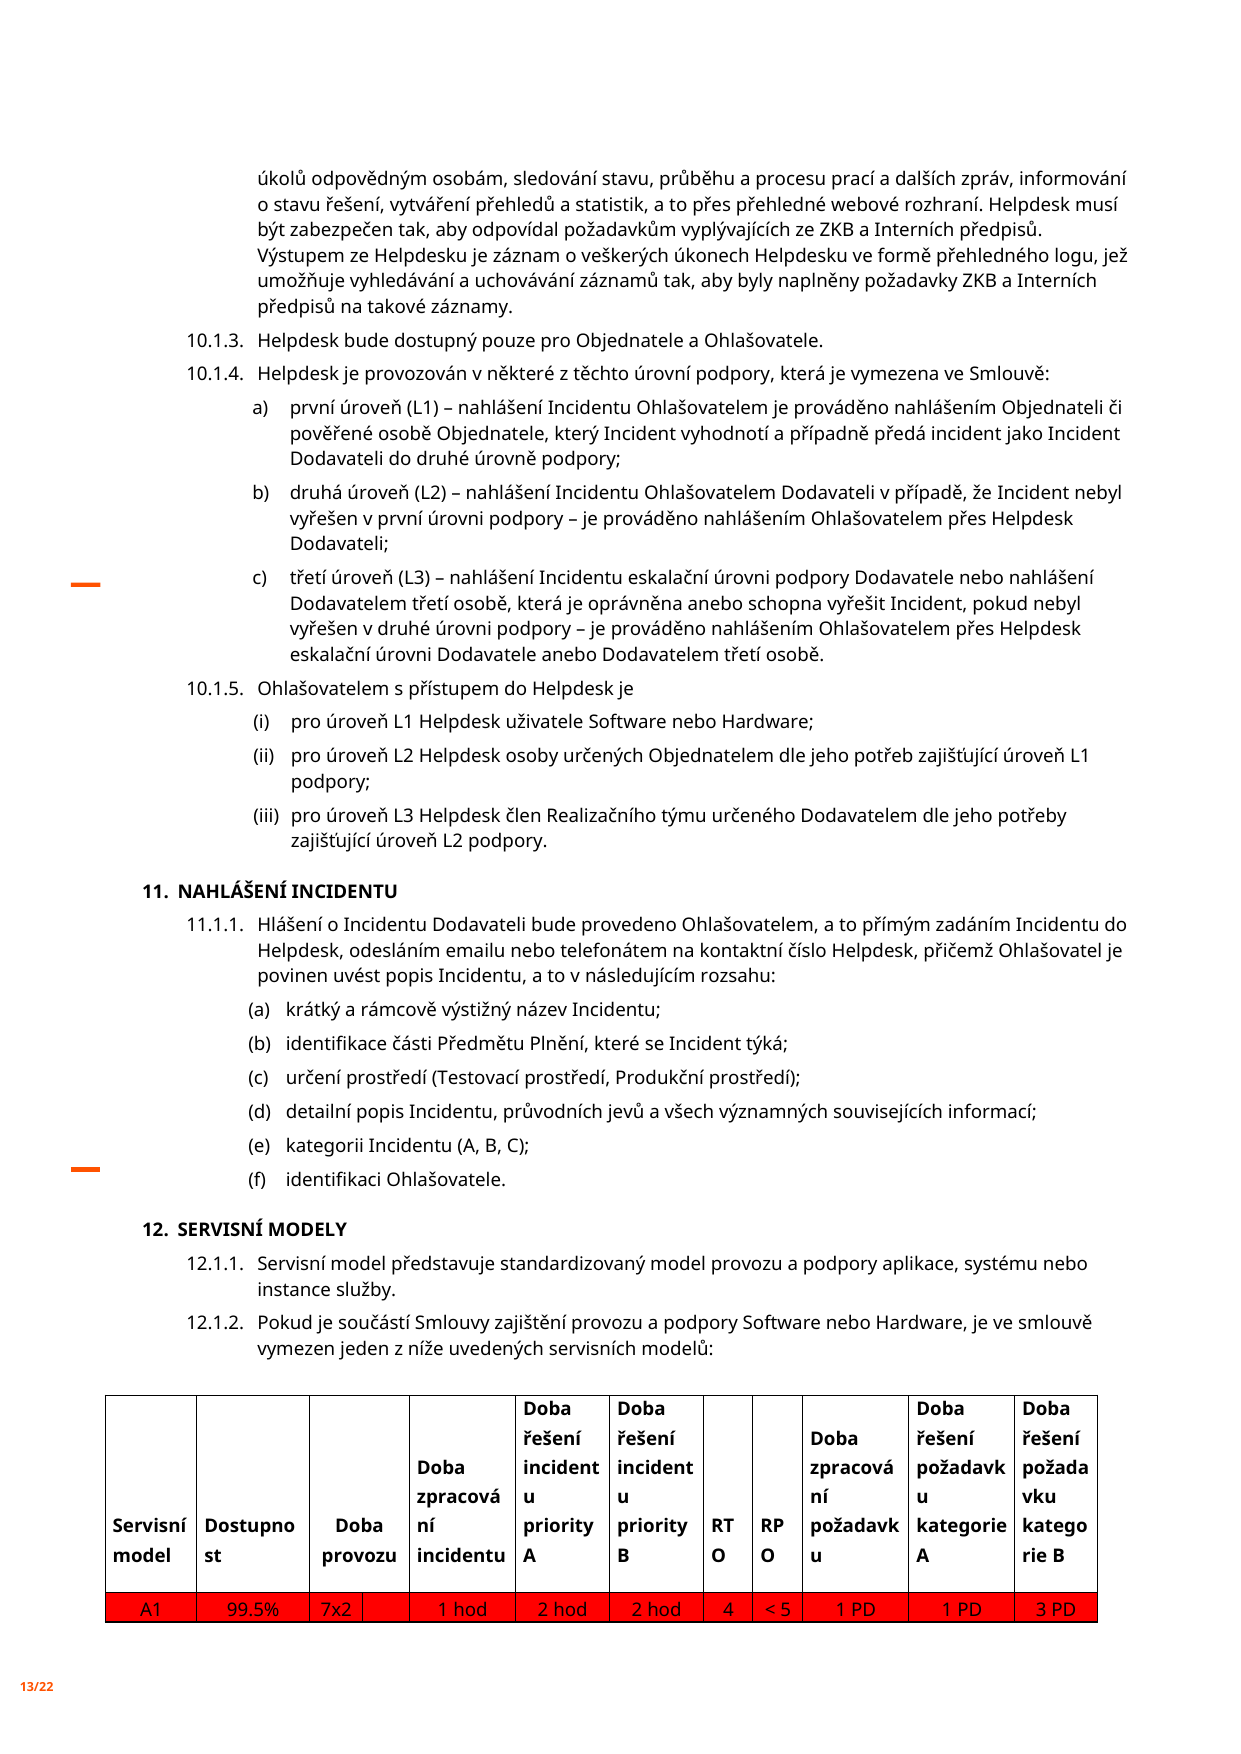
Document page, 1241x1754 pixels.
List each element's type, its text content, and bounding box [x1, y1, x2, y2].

text nahlášení incidentu [142, 878, 1134, 903]
table_cell A1 Kritický [106, 1593, 196, 1621]
table_header RTO [704, 1396, 752, 1592]
table_cell 2 hod [610, 1593, 703, 1621]
list detailní popis Incidentu, průvodních jevů a všech významných souvisejících informací; [248, 1098, 1134, 1124]
list druhá úroveň (L2) – nahlášení Incidentu Ohlašovatelem Dodavateli v případě, že Incident nebyl vyřešen v první úrovni podpory – je prováděno nahlášením Ohlašovatelem přes Helpdesk Dodavateli; [252, 479, 1134, 556]
table_header RPO [753, 1396, 802, 1592]
table_cell 1 hod [410, 1593, 515, 1621]
list pro úroveň L3 Helpdesk člen Realizačního týmu určeného Dodavatelem dle jeho potřeby zajišťující úroveň L2 podpory. [253, 802, 1134, 853]
table_header Doba zpracování incidentu [410, 1396, 515, 1592]
list první úroveň (L1) – nahlášení Incidentu Ohlašovatelem je prováděno nahlášením Objednateli či pověřené osobě Objednatele, který Incident vyhodnotí a případně předá incident jako Incident Dodavateli do druhé úrovně podpory; [252, 394, 1134, 471]
list pro úroveň L2 Helpdesk osoby určených Objednatelem dle jeho potřeb zajišťující úroveň L1 podpory; [253, 742, 1134, 793]
table_header Servisní model [106, 1396, 196, 1592]
table_header Doba zpracování požadavku [803, 1396, 908, 1592]
table_header Doba provozu [310, 1396, 409, 1592]
list kategorii Incidentu (A, B, C); [248, 1132, 1134, 1158]
table_header Doba řešení incidentu priority B [610, 1396, 703, 1592]
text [186, 165, 1134, 318]
table_header Doba řešení požadavku kategorie A [909, 1396, 1014, 1592]
table_cell 99.5% [197, 1593, 309, 1621]
list určení prostředí (Testovací prostředí, Produkční prostředí); [248, 1064, 1134, 1090]
table_cell 3 PD [1015, 1593, 1097, 1621]
text Pokud je součástí Smlouvy zajištění provozu a podpory Software nebo Hardware, je ve smlouvě vymezen jeden z níže uvedených servisních modelů: [186, 1310, 1134, 1361]
list identifikace části Předmětu Plnění, které se Incident týká; [248, 1031, 1134, 1056]
list pro úroveň L1 Helpdesk uživatele Software nebo Hardware; [253, 709, 1134, 734]
table_cell < 5 min [753, 1593, 802, 1621]
table_cell 2 hod [516, 1593, 609, 1621]
text Hlášení o Incidentu Dodavateli bude provedeno Ohlašovatelem, a to přímým zadáním Incidentu do Helpdesk, odesláním emailu nebo telefonátem na kontaktní číslo Helpdesk, přičemž Ohlašovatel je povinen uvést popis Incidentu, a to v následujícím rozsahu: [186, 912, 1134, 988]
list identifikaci Ohlašovatele. [248, 1166, 1134, 1191]
text Helpdesk bude dostupný pouze pro Objednatele a Ohlašovatele. [186, 327, 1134, 352]
table_cell 4 hod [704, 1593, 752, 1621]
text Helpdesk je provozován v některé z těchto úrovní podpory, která je vymezena ve Smlouvě: [186, 361, 1134, 386]
table_cell 7x24 [310, 1593, 362, 1621]
text Servisní model představuje standardizovaný model provozu a podpory aplikace, systému nebo instance služby. [186, 1250, 1134, 1301]
table_header Doba řešení požadavku kategorie B [1015, 1396, 1097, 1592]
table_header Doba řešení incidentu priority A [516, 1396, 609, 1592]
text SERVISNí modely [142, 1216, 1134, 1242]
list krátký a rámcově výstižný název Incidentu; [248, 997, 1134, 1022]
table_header Dostupnost [197, 1396, 309, 1592]
table_cell 1 PD [909, 1593, 1014, 1621]
list třetí úroveň (L3) – nahlášení Incidentu eskalační úrovni podpory Dodavatele nebo nahlášení Dodavatelem třetí osobě, která je oprávněna anebo schopna vyřešit Incident, pokud nebyl vyřešen v druhé úrovni podpory – je prováděno nahlášením Ohlašovatelem přes Helpdesk eskalační úrovni Dodavatele anebo Dodavatelem třetí osobě. [252, 564, 1134, 666]
table_cell [363, 1593, 409, 1621]
text Ohlašovatelem s přístupem do Helpdesk je [186, 675, 1134, 700]
table_cell 1 PD [803, 1593, 908, 1621]
